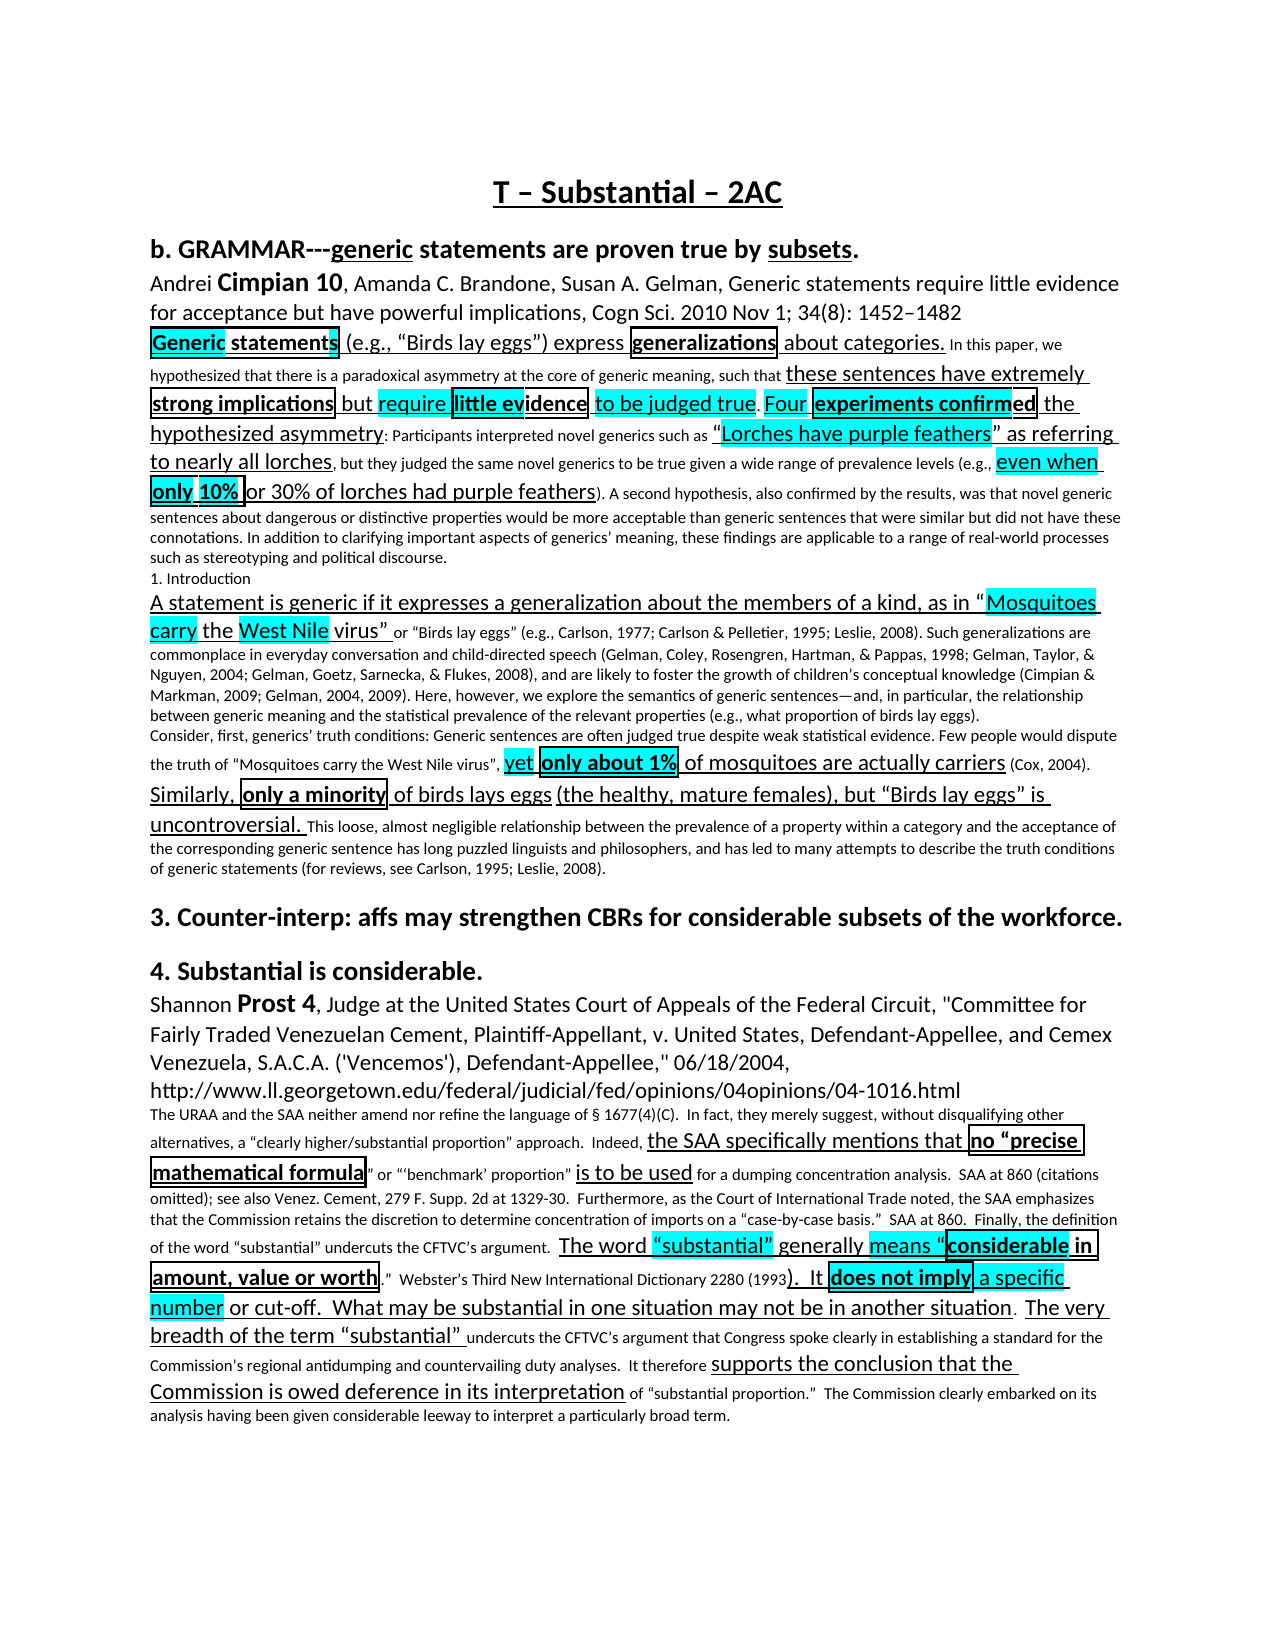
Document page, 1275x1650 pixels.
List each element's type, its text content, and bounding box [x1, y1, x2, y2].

text The URAA and the SAA neither amend nor refine the language of § 1677(4)(C). In fact, they merely suggest, without disqualifying other alternatives, a “clearly higher/substantial proportion” approach. Indeed, the SAA specifically mentions that no “precise mathematical formula” or “‘benchmark’ proportion” is to be used for a dumping concentration analysis. SAA at 860 (citations omitted); see also Venez. Cement, 279 F. Supp. 2d at 1329-30. Furthermore, as the Court of International Trade noted, the SAA emphasizes that the Commission retains the discretion to determine concentration of imports on a “case-by-case basis.” SAA at 860. Finally, the definition of the word “substantial” undercuts the CFTVC’s argument. The word “substantial” generally means “considerable in amount, value or worth.” Webster’s Third New International Dictionary 2280 (1993). It does not imply a specific number or cut-off. What may be substantial in one situation may not be in another situation. The very breadth of the term “substantial” undercuts the CFTVC’s argument that Congress spoke clearly in establishing a standard for the Commission’s regional antidumping and countervailing duty analyses. It therefore supports the conclusion that the Commission is owed deference in its interpretation of “substantial proportion.” The Commission clearly embarked on its analysis having been given considerable leeway to interpret a particularly broad term. [150, 1104, 1125, 1426]
subtitle T – Substantial – 2AC [150, 171, 1125, 212]
text A statement is generic if it expresses a generalization about the members of a kind, as in “Mosquitoes carry the West Nile virus” or “Birds lay eggs” (e.g., Carlson, 1977; Carlson & Pelletier, 1995; Leslie, 2008). Such generalizations are commonplace in everyday conversation and child-directed speech (Gelman, Coley, Rosengren, Hartman, & Pappas, 1998; Gelman, Taylor, & Nguyen, 2004; Gelman, Goetz, Sarnecka, & Flukes, 2008), and are likely to foster the growth of children’s conceptual knowledge (Cimpian & Markman, 2009; Gelman, 2004, 2009). Here, however, we explore the semantics of generic sentences—and, in particular, the relationship between generic meaning and the statistical prevalence of the relevant properties (e.g., what proportion of birds lay eggs). [150, 588, 1125, 726]
text Generic statements (e.g., “Birds lay eggs”) express generalizations about categories. In this paper, we hypothesized that there is a paradoxical asymmetry at the core of generic meaning, such that these sentences have extremely strong implications but require little evidence to be judged true. Four experiments confirmed the hypothesized asymmetry: Participants interpreted novel generics such as “Lorches have purple feathers” as referring to nearly all lorches, but they judged the same novel generics to be true given a wide range of prevalence levels (e.g., even when only 10% or 30% of lorches had purple feathers). A second hypothesis, also confirmed by the results, was that novel generic sentences about dangerous or distinctive properties would be more acceptable than generic sentences that were similar but did not have these connotations. In addition to clarifying important aspects of generics’ meaning, these findings are applicable to a range of real-world processes such as stereotyping and political discourse. [150, 326, 1125, 568]
subtitle b. GRAMMAR---generic statements are proven true by subsets. [150, 232, 1125, 265]
subtitle 3. Counter-interp: affs may strengthen CBRs for considerable subsets of the workforce. [150, 900, 1125, 933]
subtitle 4. Substantial is considerable. [150, 954, 1125, 987]
text Consider, first, generics’ truth conditions: Generic sentences are often judged true despite weak statistical evidence. Few people would dispute the truth of “Mosquitoes carry the West Nile virus”, yet only about 1% of mosquitoes are actually carriers (Cox, 2004). Similarly, only a minority of birds lays eggs (the healthy, mature females), but “Birds lay eggs” is uncontroversial. This loose, almost negligible relationship between the prevalence of a property within a category and the acceptance of the corresponding generic sentence has long puzzled linguists and philosophers, and has led to many attempts to describe the truth conditions of generic statements (for reviews, see Carlson, 1995; Leslie, 2008). [150, 726, 1125, 879]
text Andrei Cimpian 10, Amanda C. Brandone, Susan A. Gelman, Generic statements require little evidence for acceptance but have powerful implications, Cogn Sci. 2010 Nov 1; 34(8): 1452–1482 [150, 265, 1125, 326]
text Shannon Prost 4, Judge at the United States Court of Appeals of the Federal Circuit, "Committee for Fairly Traded Venezuelan Cement, Plaintiff-Appellant, v. United States, Defendant-Appellee, and Cemex Venezuela, S.A.C.A. ('Vencemos'), Defendant-Appellee," 06/18/2004, http://www.ll.georgetown.edu/federal/judicial/fed/opinions/04opinions/04-1016.html [150, 987, 1125, 1104]
text 1. Introduction [150, 568, 1125, 588]
